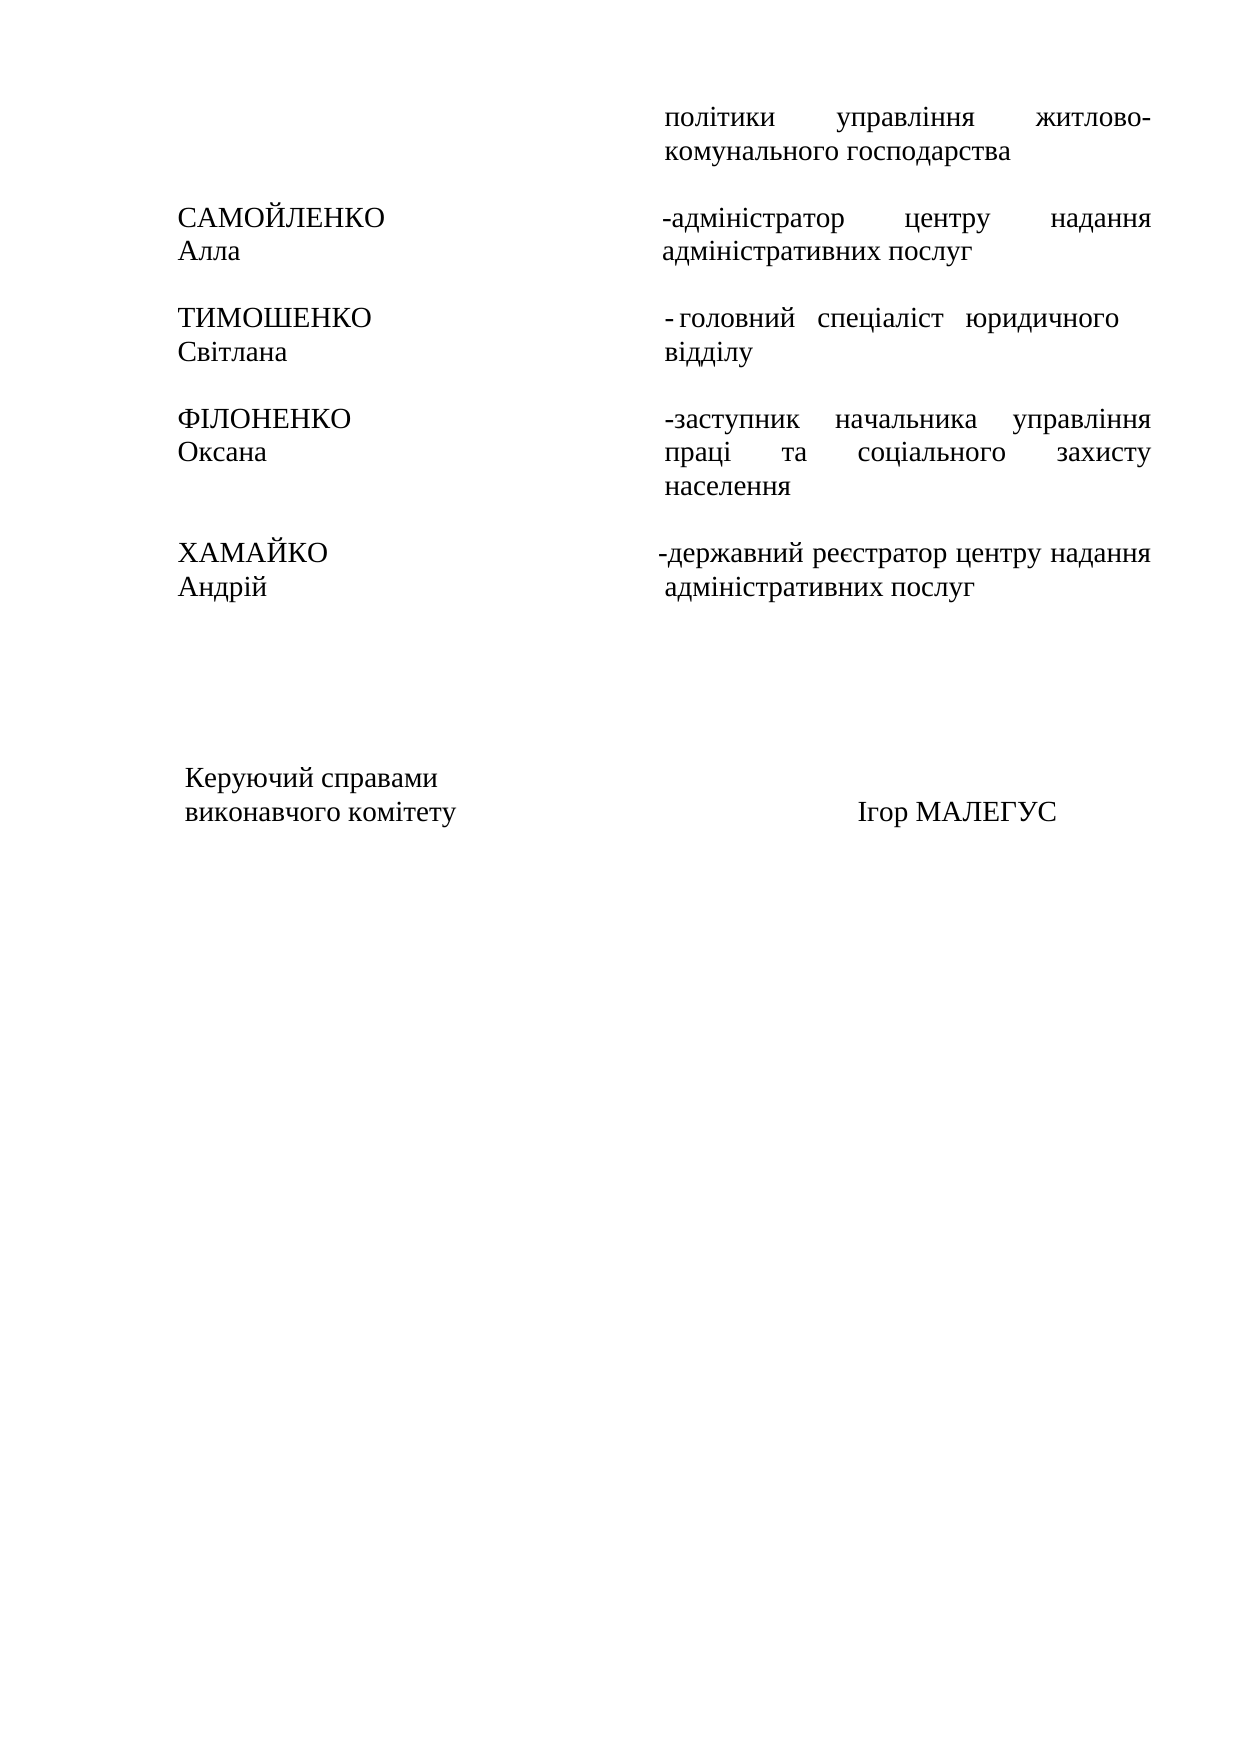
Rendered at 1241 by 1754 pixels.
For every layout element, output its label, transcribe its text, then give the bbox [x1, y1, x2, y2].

table_cell ТИМОШЕНКО Світлана ФІЛОНЕНКО Оксана ХАМАЙКО Андрій [166, 300, 651, 602]
text виконавчого комітету Ігор МАЛЕГУС [177, 794, 1169, 827]
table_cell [166, 99, 651, 300]
text Керуючий справами [177, 760, 1169, 794]
table_cell головний спеціаліст юридичного відділу -заступник начальника управління праці та соціального захисту населення -державний реєстратор центру надання адміністративних послуг [651, 300, 1163, 602]
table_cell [651, 99, 1163, 300]
